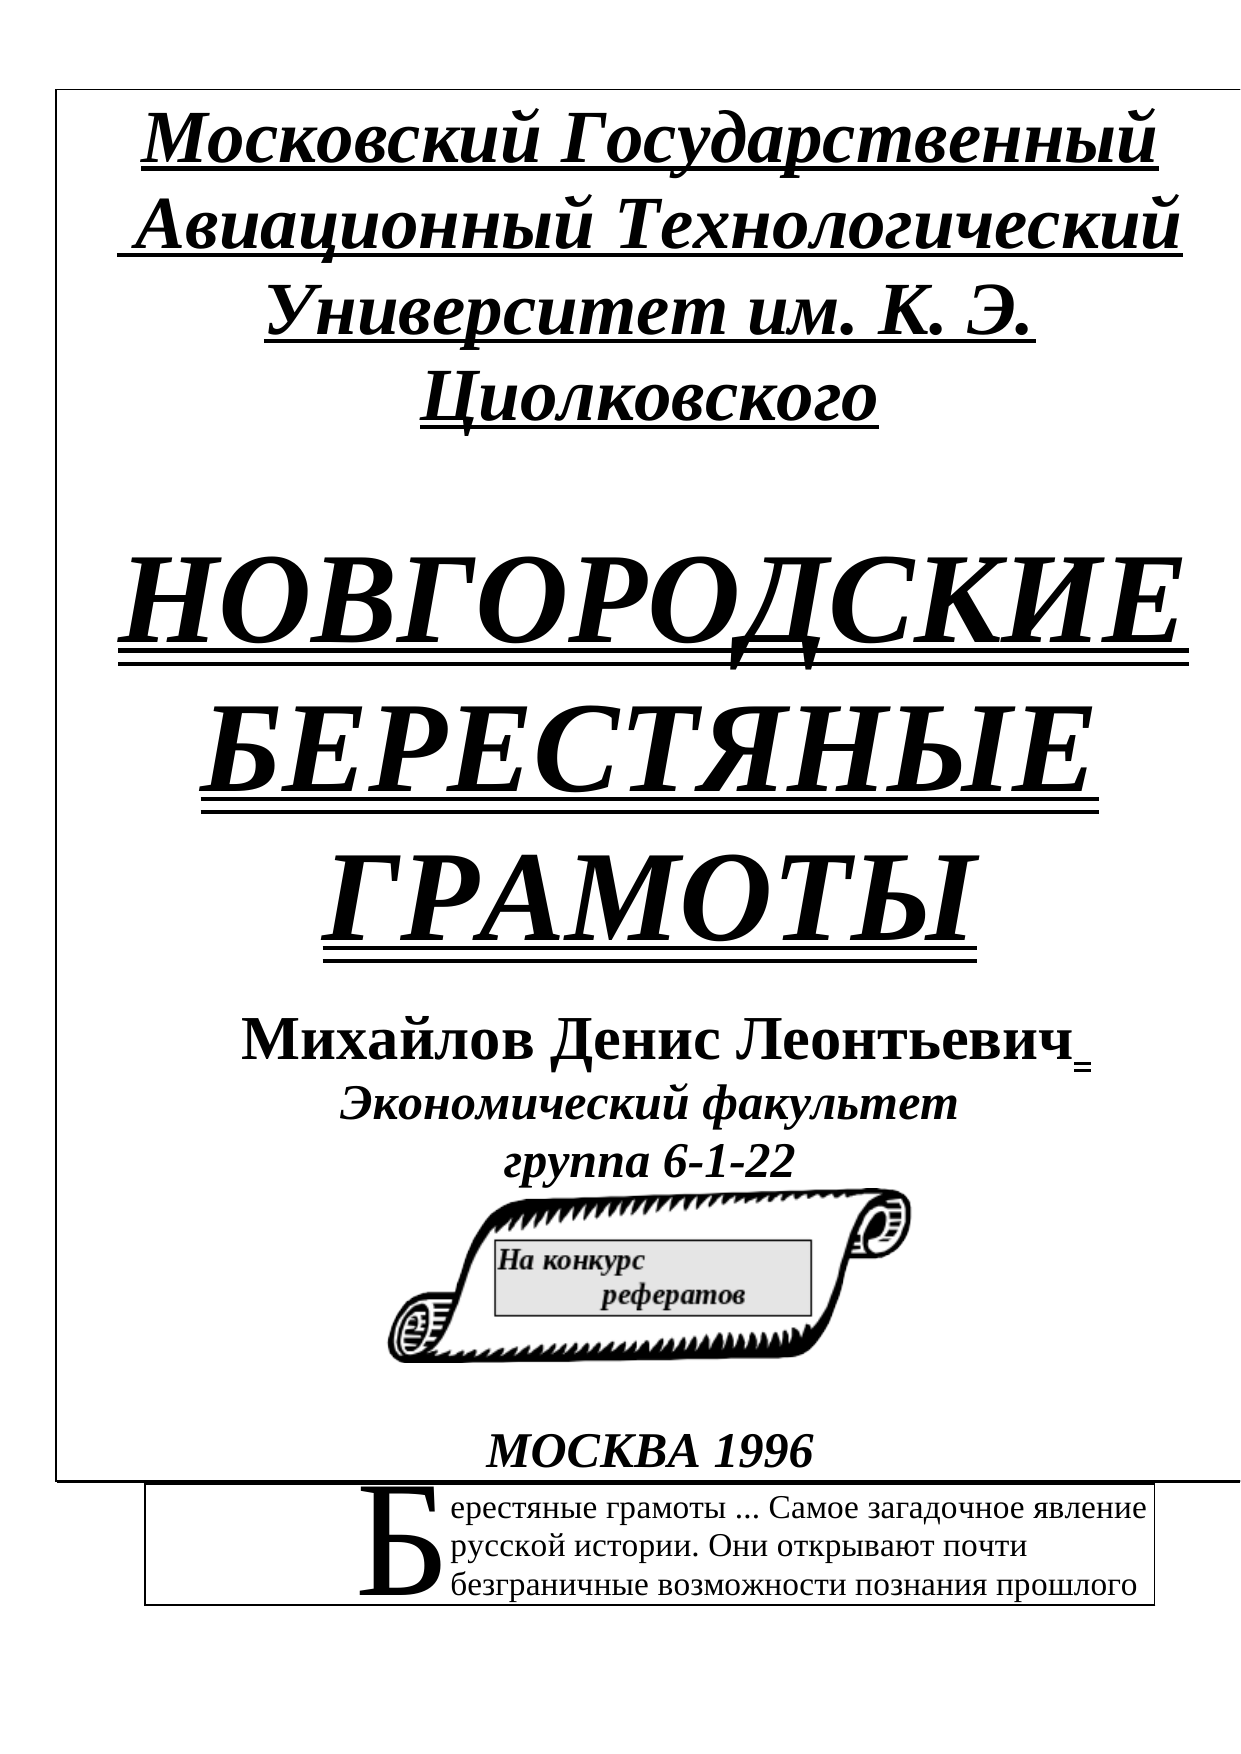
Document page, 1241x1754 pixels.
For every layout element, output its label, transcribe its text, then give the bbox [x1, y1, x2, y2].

text группа 6-1-22 [57, 1127, 1240, 1188]
text ГРАМОТЫ [57, 816, 1240, 968]
text Университет им. К. Э. Циолковского [57, 261, 1240, 436]
text Экономический факультет [57, 1069, 1240, 1127]
text МОСКВА 1996 [57, 1417, 1240, 1480]
text НОВГОРОДСКИЕ [57, 519, 1240, 667]
text Московский Государственный [57, 90, 1240, 174]
text Авиационный Технологический [57, 174, 1240, 261]
text БЕРЕСТЯНЫЕ [57, 667, 1240, 816]
text Михайлов Денис Леонтьевич [57, 998, 1240, 1069]
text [146, 1485, 1154, 1604]
